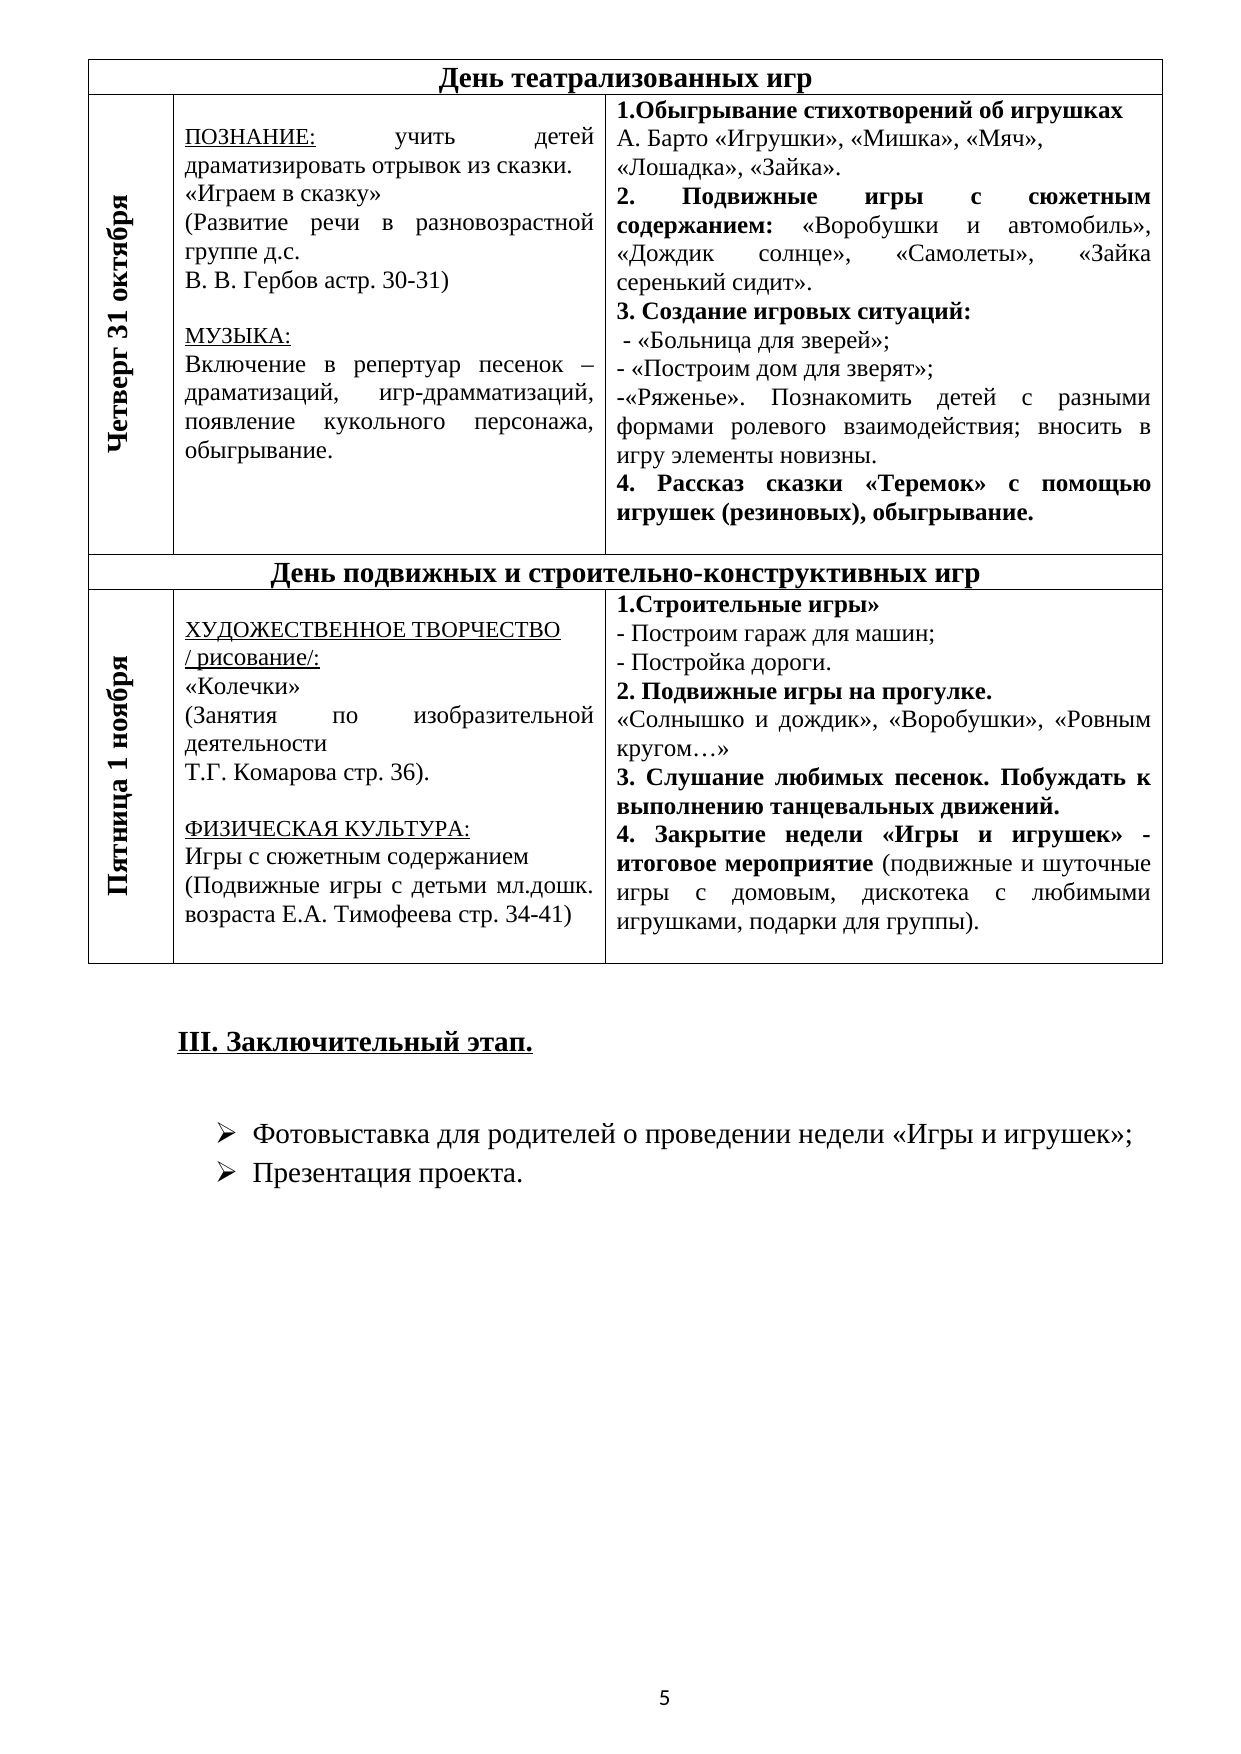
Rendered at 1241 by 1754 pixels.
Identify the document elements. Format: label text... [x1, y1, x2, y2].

table_cell Пятница 1 ноября [89, 590, 173, 963]
text III. Заключительный этап. [177, 1024, 1152, 1057]
list Фотовыставка для родителей о проведении недели «Игры и игрушек»; [215, 1117, 1152, 1150]
list Презентация проекта. [215, 1155, 1152, 1189]
table_cell День подвижных и строительно-конструктивных игр [89, 555, 1162, 588]
table_cell 1.Строительные игры» - Построим гараж для машин; - Постройка дороги. 2. Подвижные игры на прогулке. «Солнышко и дождик», «Воробушки», «Ровным кругом…» 3. Слушание любимых песенок. Побуждать к выполнению танцевальных движений. 4. Закрытие недели «Игры и игрушек» - итоговое мероприятие (подвижные и шуточные игры с домовым, дискотека с любимыми игрушками, подарки для группы). [606, 590, 1162, 963]
table_cell ХУДОЖЕСТВЕННОЕ ТВОРЧЕСТВО / рисование/: «Колечки» (Занятия по изобразительной деятельности Т.Г. Комарова стр. 36). ФИЗИЧЕСКАЯ КУЛЬТУРА: Игры с сюжетным содержанием (Подвижные игры с детьми мл.дошк. возраста Е.А. Тимофеева стр. 34-41) [174, 590, 605, 963]
table_cell 1.Обыгрывание стихотворений об игрушках А. Барто «Игрушки», «Мишка», «Мяч», «Лошадка», «Зайка». 2. Подвижные игры с сюжетным содержанием: «Воробушки и автомобиль», «Дождик солнце», «Самолеты», «Зайка серенький сидит». 3. Создание игровых ситуаций: - «Больница для зверей»; - «Построим дом для зверят»; -«Ряженье». Познакомить детей с разными формами ролевого взаимодействия; вносить в игру элементы новизны. 4. Рассказ сказки «Теремок» с помощью игрушек (резиновых), обыгрывание. [606, 95, 1162, 554]
table_cell Четверг 31 октября [89, 95, 173, 554]
table_cell ПОЗНАНИЕ: учить детей драматизировать отрывок из сказки. «Играем в сказку» (Развитие речи в разновозрастной группе д.с. В. В. Гербов астр. 30-31) МУЗЫКА: Включение в репертуар песенок – драматизаций, игр-драмматизаций, появление кукольного персонажа, обыгрывание. [174, 95, 605, 554]
table_cell День театрализованных игр [89, 60, 1162, 94]
